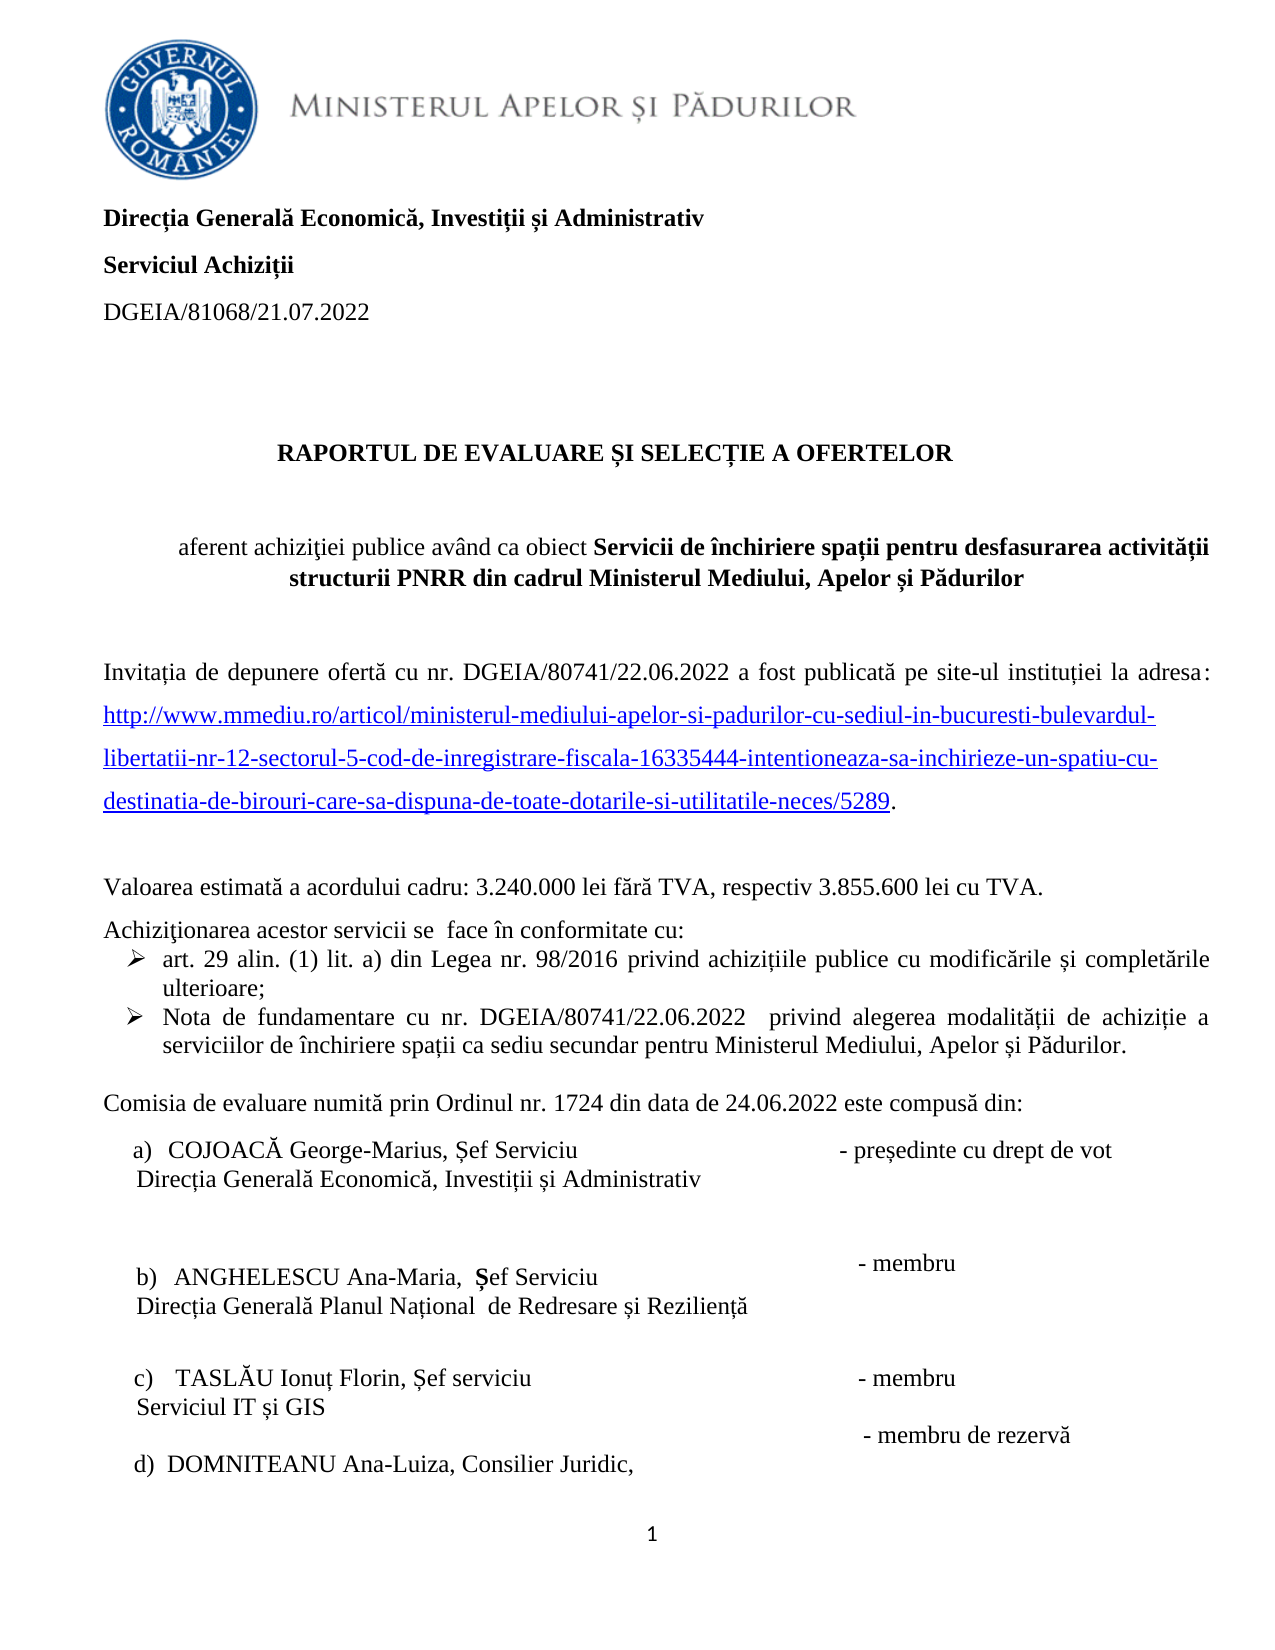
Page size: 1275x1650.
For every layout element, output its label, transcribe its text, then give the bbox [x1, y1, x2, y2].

text Serviciul Achiziții [103, 250, 1211, 278]
picture [103, 37, 858, 182]
text DGEIA/81068/21.07.2022 [103, 297, 1211, 326]
table_cell - membru [778, 1248, 1176, 1363]
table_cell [127, 1420, 777, 1478]
text Comisia de evaluare numită prin Ordinul nr. 1724 din data de 24.06.2022 este compusă din: [103, 1088, 1211, 1117]
text RAPORTUL DE EVALUARE ȘI SELECȚIE A OFERTELOR [103, 438, 1211, 467]
list Nota de fundamentare cu nr. DGEIA/80741/22.06.2022 privind alegerea modalității de achiziție a serviciilor de închiriere spații ca sediu secundar pentru Ministerul Mediului, Apelor și Pădurilor. [125, 1002, 1211, 1059]
table_cell TASLĂU Ionuț Florin, Șef serviciu Serviciul IT și GIS [127, 1363, 778, 1420]
text aferent achiziţiei publice având ca obiect Servicii de închiriere spații pentru desfasurarea activității structurii PNRR din cadrul Ministerul Mediului, Apelor și Pădurilor [103, 532, 1211, 591]
table_cell - membru [778, 1363, 1176, 1420]
table_cell ANGHELESCU Ana-Maria, Șef Serviciu Direcția Generală Planul Național de Redresare și Reziliență [127, 1248, 778, 1363]
text Valoarea estimată a acordului cadru: 3.240.000 lei fără TVA, respectiv 3.855.600 lei cu TVA. [103, 872, 1211, 901]
list art. 29 alin. (1) lit. a) din Legea nr. 98/2016 privind achizițiile publice cu modificările și completările ulterioare; [125, 944, 1211, 1002]
table_cell - membru de rezervă [777, 1420, 1175, 1478]
text Achiziţionarea acestor servicii se face în conformitate cu: [103, 916, 1211, 944]
table_header COJOACĂ George-Marius, Șef Serviciu Direcția Generală Economică, Investiții și Administrativ [127, 1135, 778, 1248]
text Invitația de depunere ofertă cu nr. DGEIA/80741/22.06.2022 a fost publicată pe site-ul instituției la adresa: http://www.mmediu.ro/articol/ministerul-mediului-apelor-si-padurilor-cu-sediul-in-bucuresti-bulevardul-libertatii-nr-12-sectorul-5-cod-de-inregistrare-fiscala-16335444-intentioneaza-sa-inchirieze-un-spatiu-cu-destinatia-de-birouri-care-sa-dispuna-de-toate-dotarile-si-utilitatile-neces/5289. [103, 657, 1211, 815]
text Direcția Generală Economică, Investiții și Administrativ [103, 203, 1211, 231]
table_header - președinte cu drept de vot [778, 1135, 1176, 1248]
